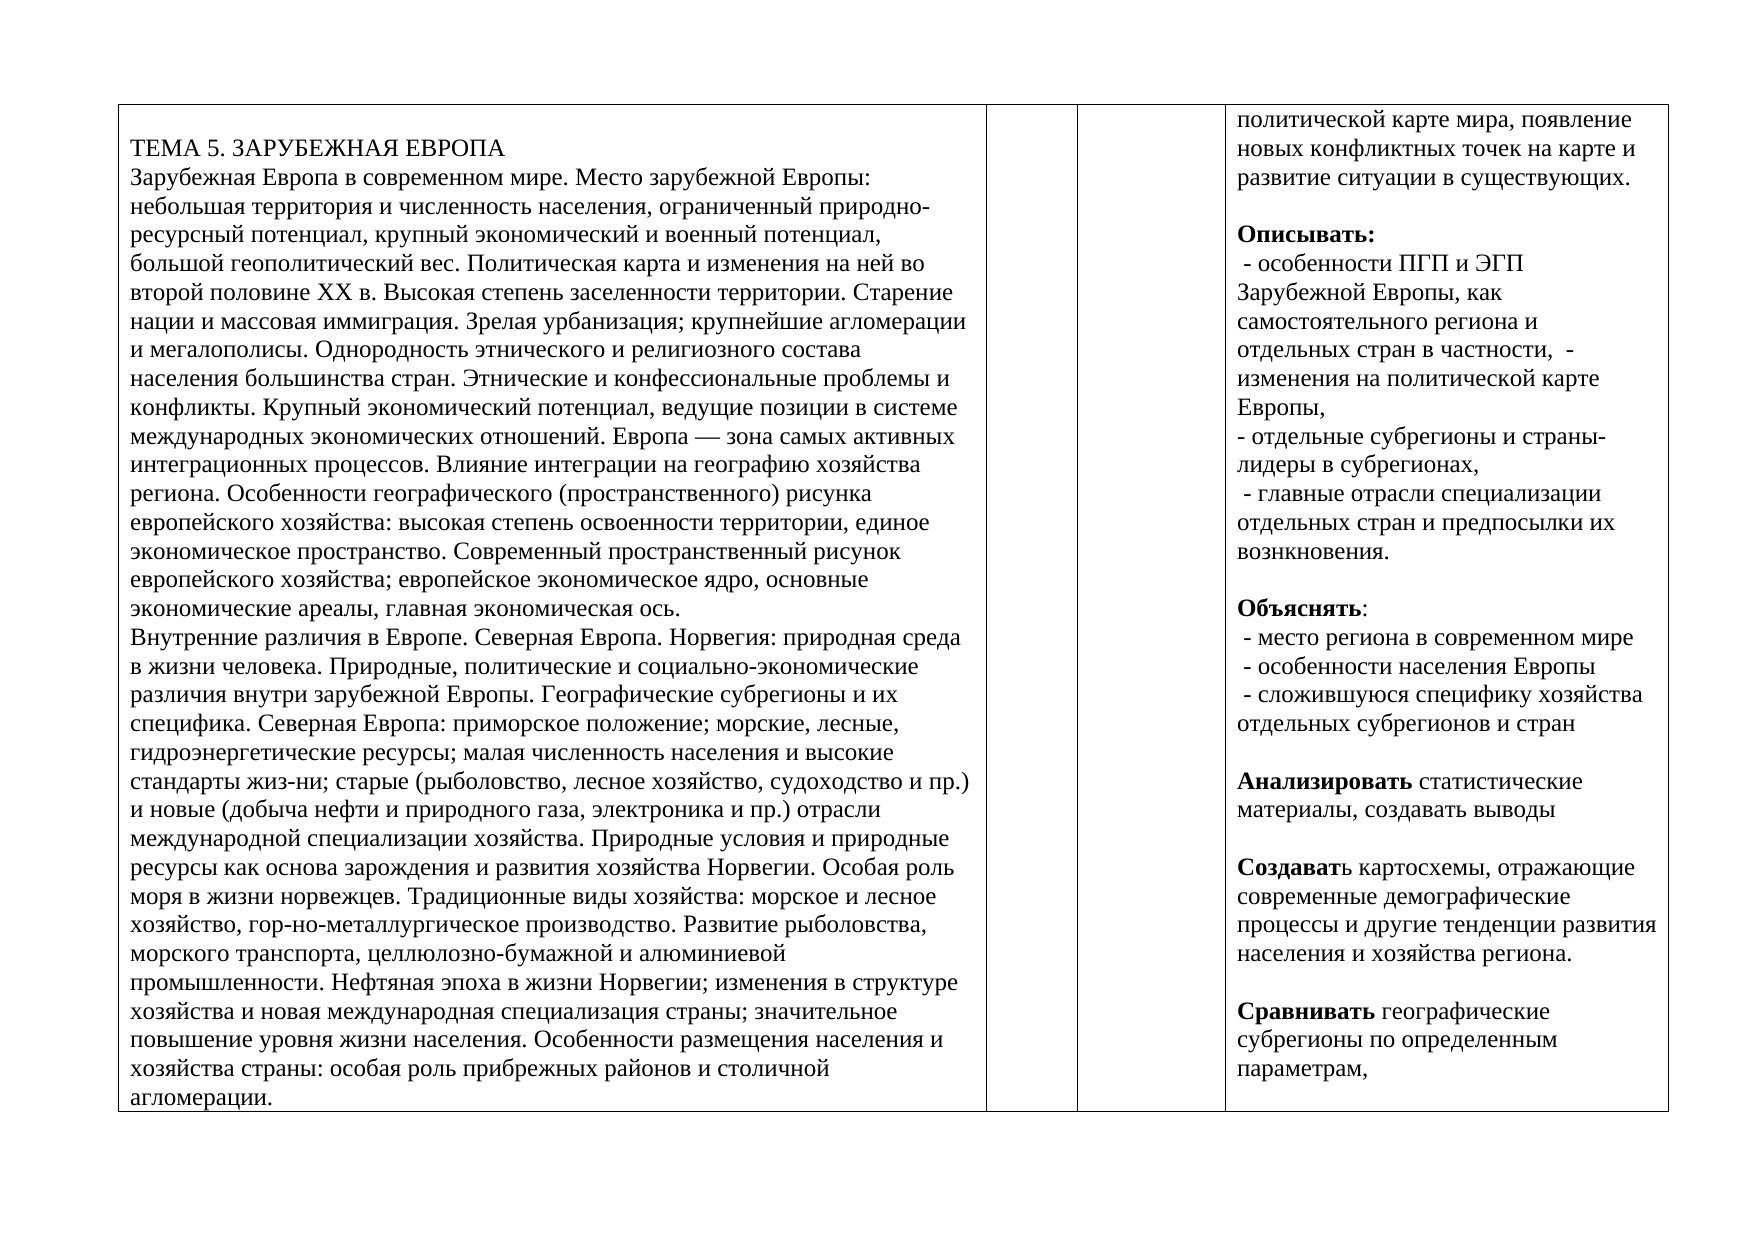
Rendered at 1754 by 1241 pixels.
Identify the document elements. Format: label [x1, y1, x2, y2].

table_cell [1226, 105, 1668, 1111]
table_cell [1078, 105, 1225, 1111]
table_cell [987, 105, 1077, 1111]
table_cell [119, 105, 986, 1111]
